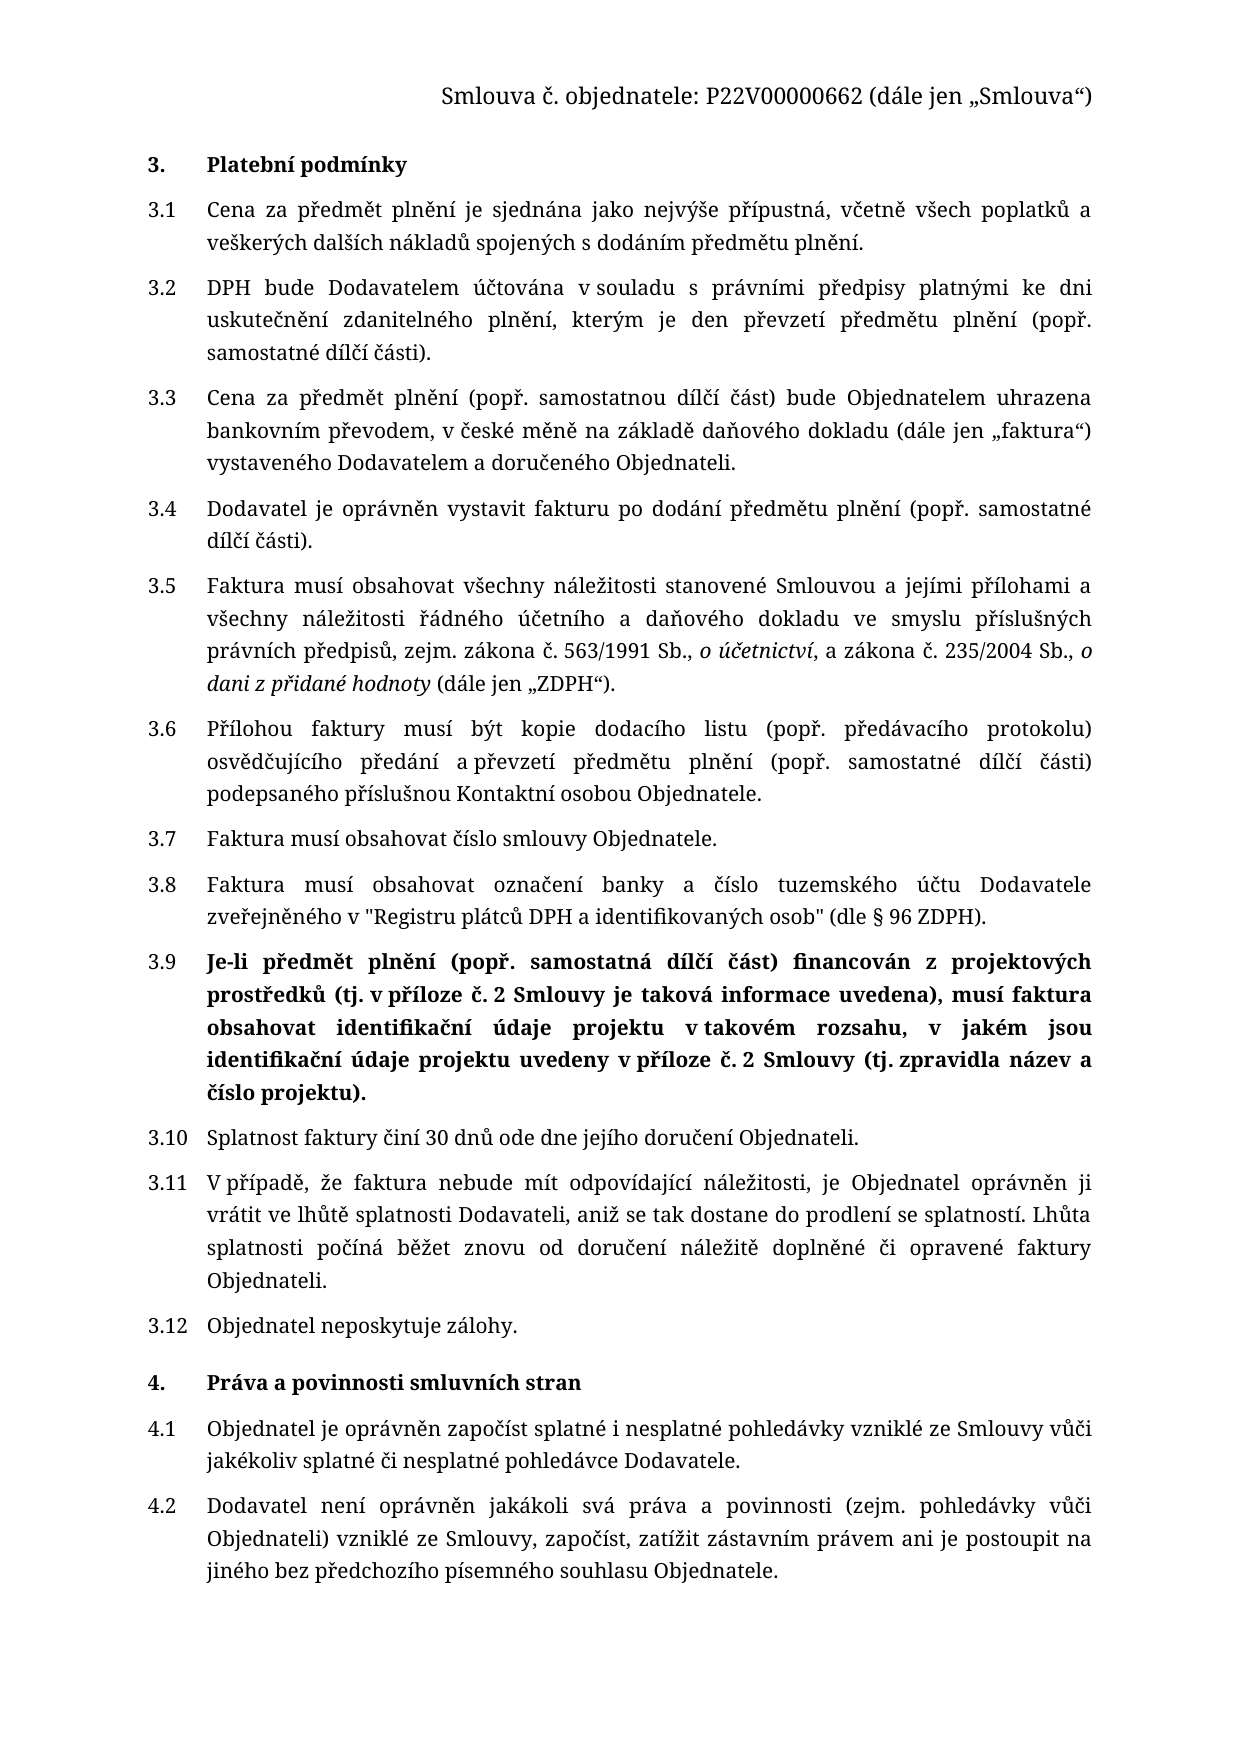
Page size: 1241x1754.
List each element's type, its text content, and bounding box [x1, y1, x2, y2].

list Objednatel neposkytuje zálohy. [148, 1311, 1093, 1339]
list Faktura musí obsahovat označení banky a číslo tuzemského účtu Dodavatele zveřejněného v "Registru plátců DPH a identifikovaných osob" (dle § 96 ZDPH). [148, 870, 1093, 931]
list Přílohou faktury musí být kopie dodacího listu (popř. předávacího protokolu) osvědčujícího předání a převzetí předmětu plnění (popř. samostatné dílčí části) podepsaného příslušnou Kontaktní osobou Objednatele. [148, 714, 1093, 808]
list Dodavatel není oprávněn jakákoli svá práva a povinnosti (zejm. pohledávky vůči Objednateli) vzniklé ze Smlouvy, započíst, zatížit zástavním právem ani je postoupit na jiného bez předchozího písemného souhlasu Objednatele. [148, 1491, 1093, 1585]
list Faktura musí obsahovat všechny náležitosti stanovené Smlouvou a jejími přílohami a všechny náležitosti řádného účetního a daňového dokladu ve smyslu příslušných právních předpisů, zejm. zákona č. 563/1991 Sb., o účetnictví, a zákona č. 235/2004 Sb., o dani z přidané hodnoty (dále jen „ZDPH“). [148, 571, 1093, 698]
list Objednatel je oprávněn započíst splatné i nesplatné pohledávky vzniklé ze Smlouvy vůči jakékoliv splatné či nesplatné pohledávce Dodavatele. [148, 1414, 1093, 1475]
list Práva a povinnosti smluvních stran [148, 1368, 1093, 1397]
list V případě, že faktura nebude mít odpovídající náležitosti, je Objednatel oprávněn ji vrátit ve lhůtě splatnosti Dodavateli, aniž se tak dostane do prodlení se splatností. Lhůta splatnosti počíná běžet znovu od doručení náležitě doplněné či opravené faktury Objednateli. [148, 1168, 1093, 1294]
list Cena za předmět plnění je sjednána jako nejvýše přípustná, včetně všech poplatků a veškerých dalších nákladů spojených s dodáním předmětu plnění. [148, 195, 1093, 256]
list Splatnost faktury činí 30 dnů ode dne jejího doručení Objednateli. [148, 1123, 1093, 1151]
list DPH bude Dodavatelem účtována v souladu s právními předpisy platnými ke dni uskutečnění zdanitelného plnění, kterým je den převzetí předmětu plnění (popř. samostatné dílčí části). [148, 273, 1093, 367]
list Cena za předmět plnění (popř. samostatnou dílčí část) bude Objednatelem uhrazena bankovním převodem, v české měně na základě daňového dokladu (dále jen „faktura“) vystaveného Dodavatelem a doručeného Objednateli. [148, 383, 1093, 477]
list Faktura musí obsahovat číslo smlouvy Objednatele. [148, 824, 1093, 853]
list Platební podmínky [148, 150, 1093, 179]
list Dodavatel je oprávněn vystavit fakturu po dodání předmětu plnění (popř. samostatné dílčí části). [148, 494, 1093, 555]
list Je-li předmět plnění (popř. samostatná dílčí část) financován z projektových prostředků (tj. v příloze č. 2 Smlouvy je taková informace uvedena), musí faktura obsahovat identifikační údaje projektu v takovém rozsahu, v jakém jsou identifikační údaje projektu uvedeny v příloze č. 2 Smlouvy (tj. zpravidla název a číslo projektu). [148, 947, 1093, 1106]
